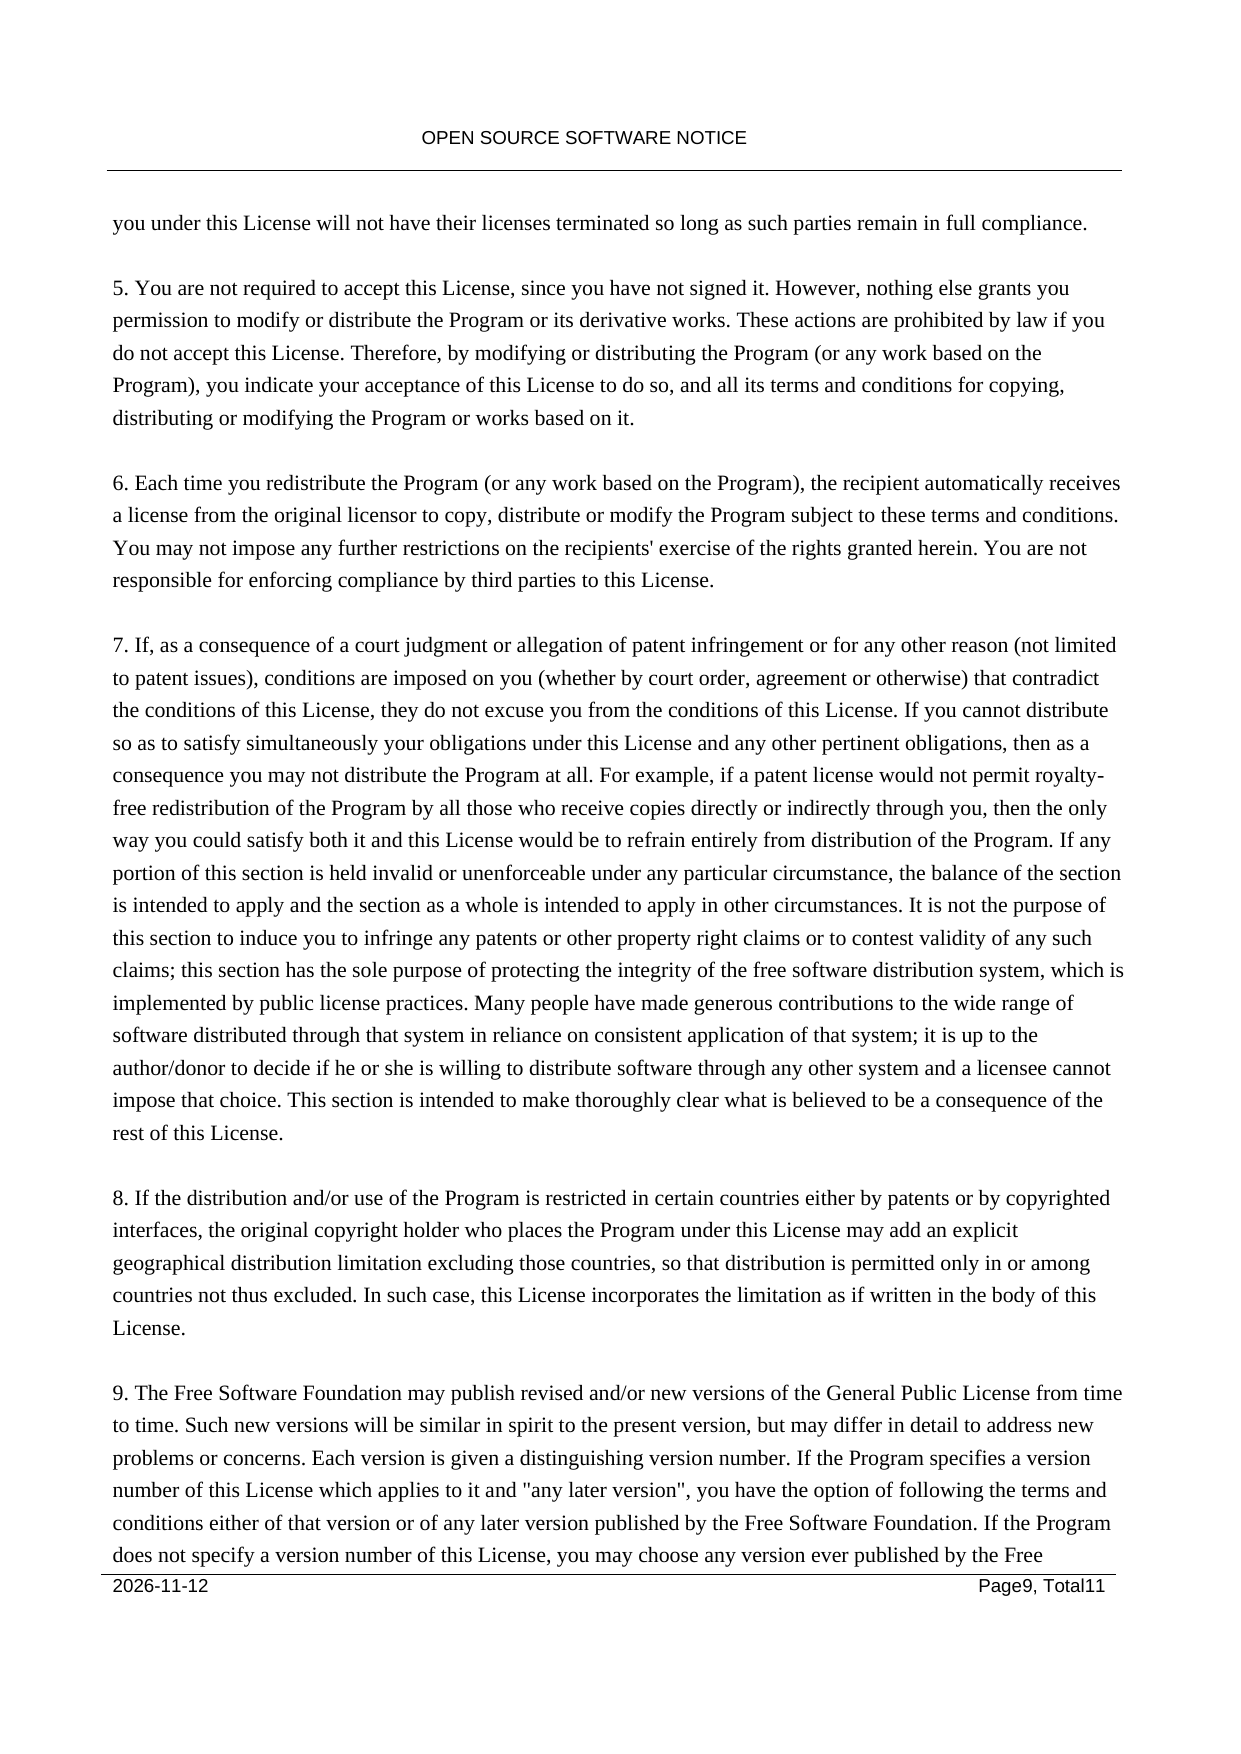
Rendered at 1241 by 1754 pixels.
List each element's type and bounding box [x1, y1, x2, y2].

text [112, 206, 1128, 1571]
